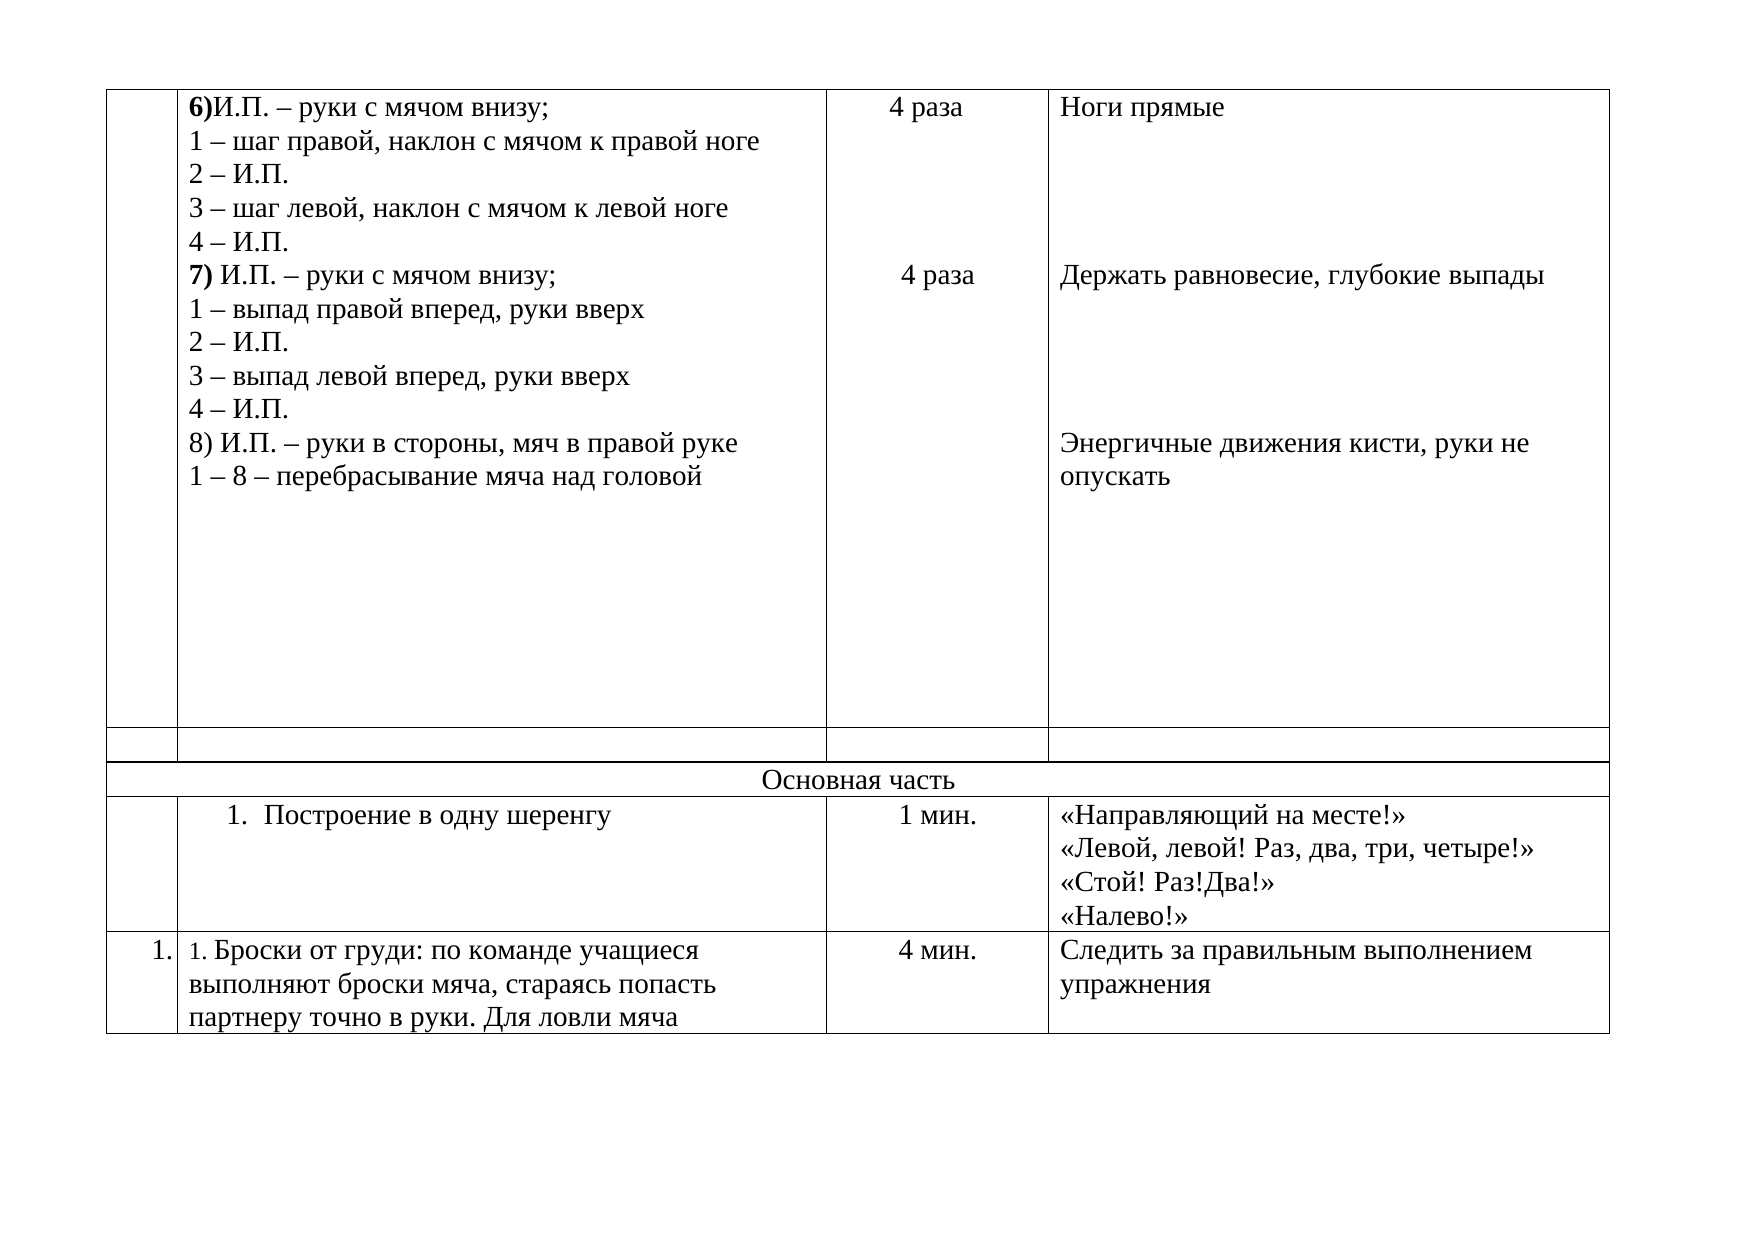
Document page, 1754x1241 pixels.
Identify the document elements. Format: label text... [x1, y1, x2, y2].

table_cell 1 мин. [827, 797, 1048, 931]
table_cell «Направляющий на месте!» «Левой, левой! Раз, два, три, четыре!» «Стой! Раз!Два!» «Налево!» [1049, 797, 1609, 931]
table_cell [107, 932, 177, 1033]
table_cell Основная часть [107, 763, 1609, 796]
table_cell [827, 728, 1048, 761]
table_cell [827, 90, 1048, 727]
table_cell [1049, 932, 1609, 1033]
table_cell [107, 90, 177, 727]
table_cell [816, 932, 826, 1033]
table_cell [178, 90, 826, 727]
table_cell [107, 797, 177, 931]
table_cell [107, 728, 177, 761]
table_cell [1049, 728, 1609, 761]
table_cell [1049, 90, 1609, 727]
table_cell Построение в одну шеренгу [178, 797, 826, 931]
table_cell [178, 728, 826, 761]
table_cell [827, 932, 1048, 1033]
